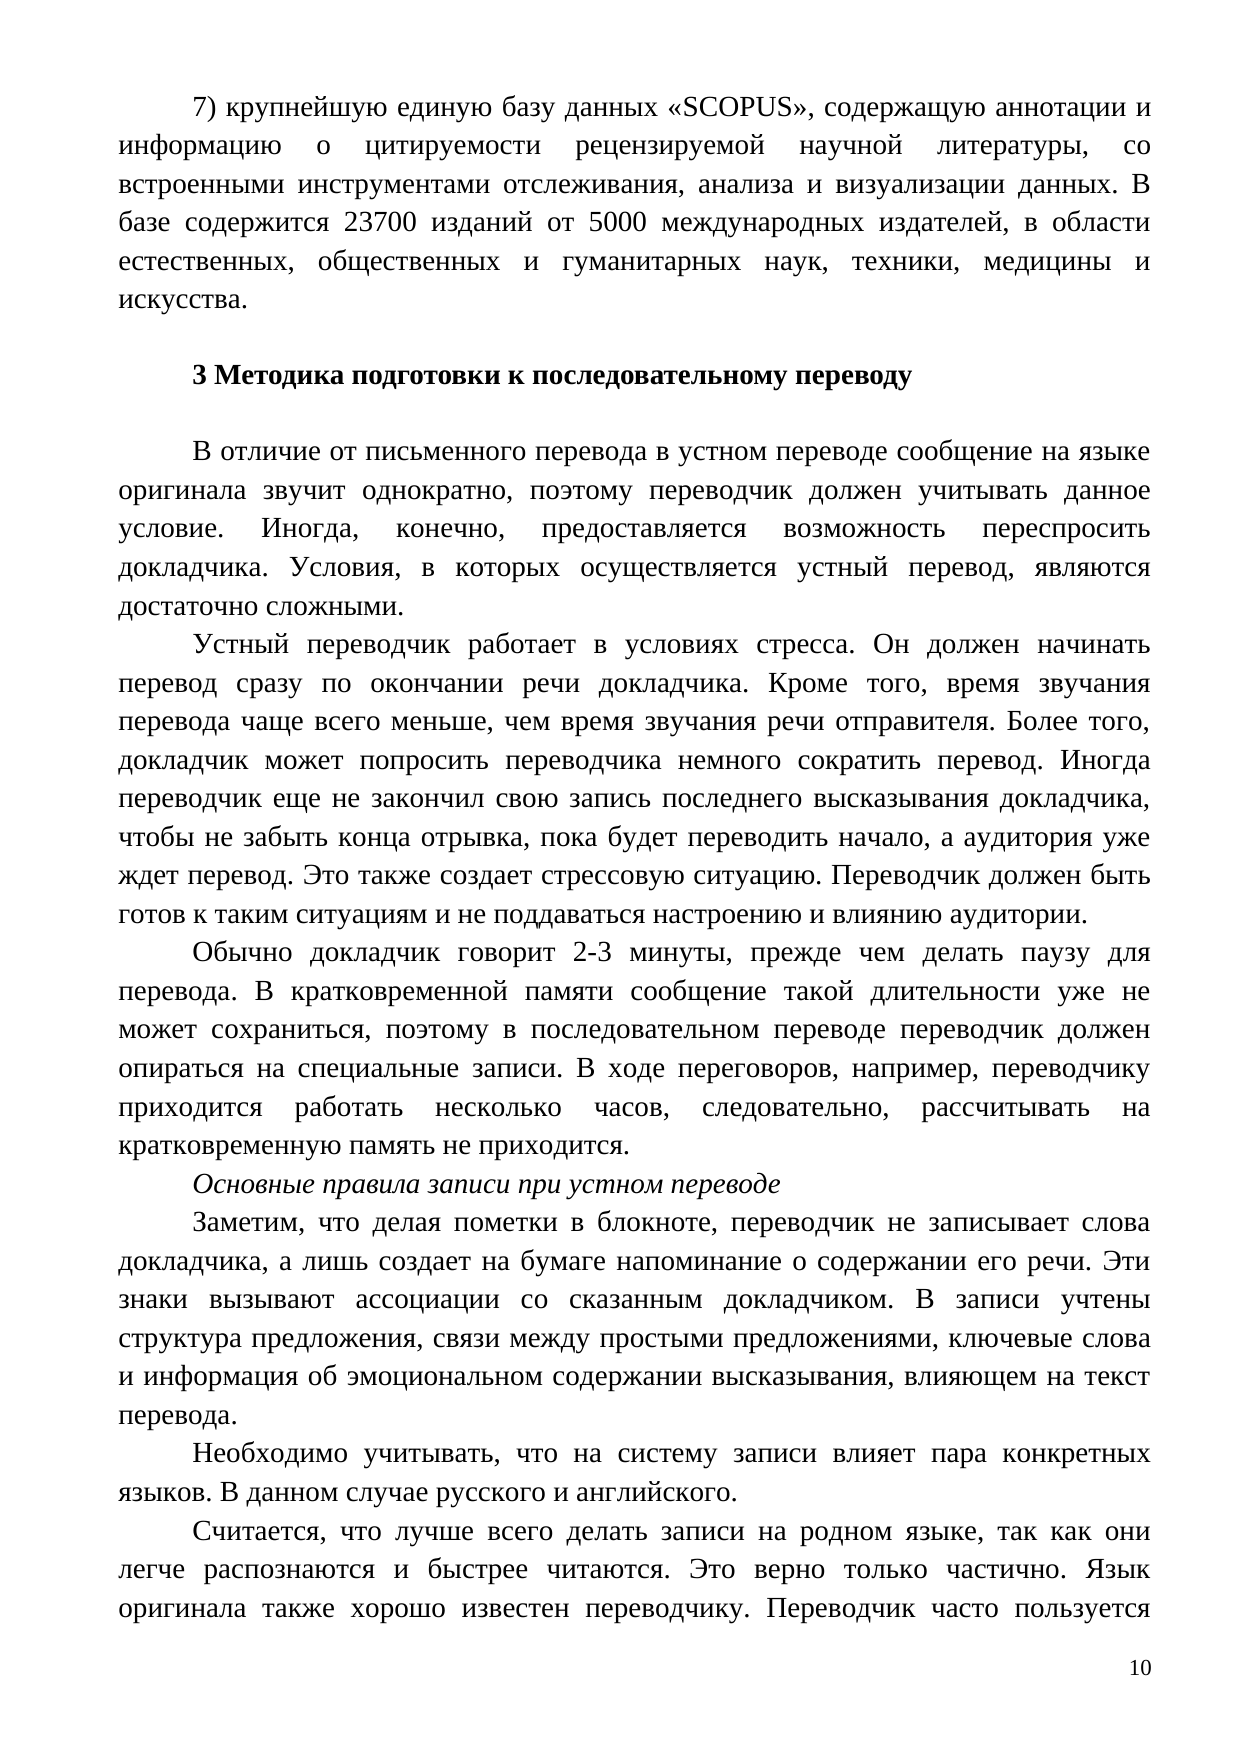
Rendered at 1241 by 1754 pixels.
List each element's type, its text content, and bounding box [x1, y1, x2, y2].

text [118, 1513, 1152, 1623]
text 7) крупнейшую единую базу данных «SCOPUS», содержащую аннотации и информацию о цитируемости рецензируемой научной литературы, со встроенными инструментами отслеживания, анализа и визуализации данных. В базе содержится 23700 изданий от 5000 международных издателей, в области естественных, общественных и гуманитарных наук, техники, медицины и искусства. [118, 89, 1152, 315]
subtitle 3 Методика подготовки к последовательному переводу [118, 357, 1152, 391]
text Необходимо учитывать, что на систему записи влияет пара конкретных языков. В данном случае русского и английского. [118, 1436, 1152, 1508]
text Основные правила записи при устном переводе [118, 1166, 1152, 1199]
text Заметим, что делая пометки в блокноте, переводчик не записывает слова докладчика, а лишь создает на бумаге напоминание о содержании его речи. Эти знаки вызывают ассоциации со сказанным докладчиком. В записи учтены структура предложения, связи между простыми предложениями, ключевые слова и информация об эмоциональном содержании высказывания, влияющем на текст перевода. [118, 1204, 1152, 1431]
text Устный переводчик работает в условиях стресса. Он должен начинать перевод сразу по окончании речи докладчика. Кроме того, время звучания перевода чаще всего меньше, чем время звучания речи отправителя. Более того, докладчик может попросить переводчика немного сократить перевод. Иногда переводчик еще не закончил свою запись последнего высказывания докладчика, чтобы не забыть конца отрывка, пока будет переводить начало, а аудитория уже ждет перевод. Это также создает стрессовую ситуацию. Переводчик должен быть готов к таким ситуациям и не поддаваться настроению и влиянию аудитории. [118, 626, 1152, 929]
text В отличие от письменного перевода в устном переводе сообщение на языке оригинала звучит однократно, поэтому переводчик должен учитывать данное условие. Иногда, конечно, предоставляется возможность переспросить докладчика. Условия, в которых осуществляется устный перевод, являются достаточно сложными. [118, 433, 1152, 621]
text Обычно докладчик говорит 2-3 минуты, прежде чем делать паузу для перевода. В кратковременной памяти сообщение такой длительности уже не может сохраниться, поэтому в последовательном переводе переводчик должен опираться на специальные записи. В ходе переговоров, например, переводчику приходится работать несколько часов, следовательно, рассчитывать на кратковременную память не приходится. [118, 934, 1152, 1161]
